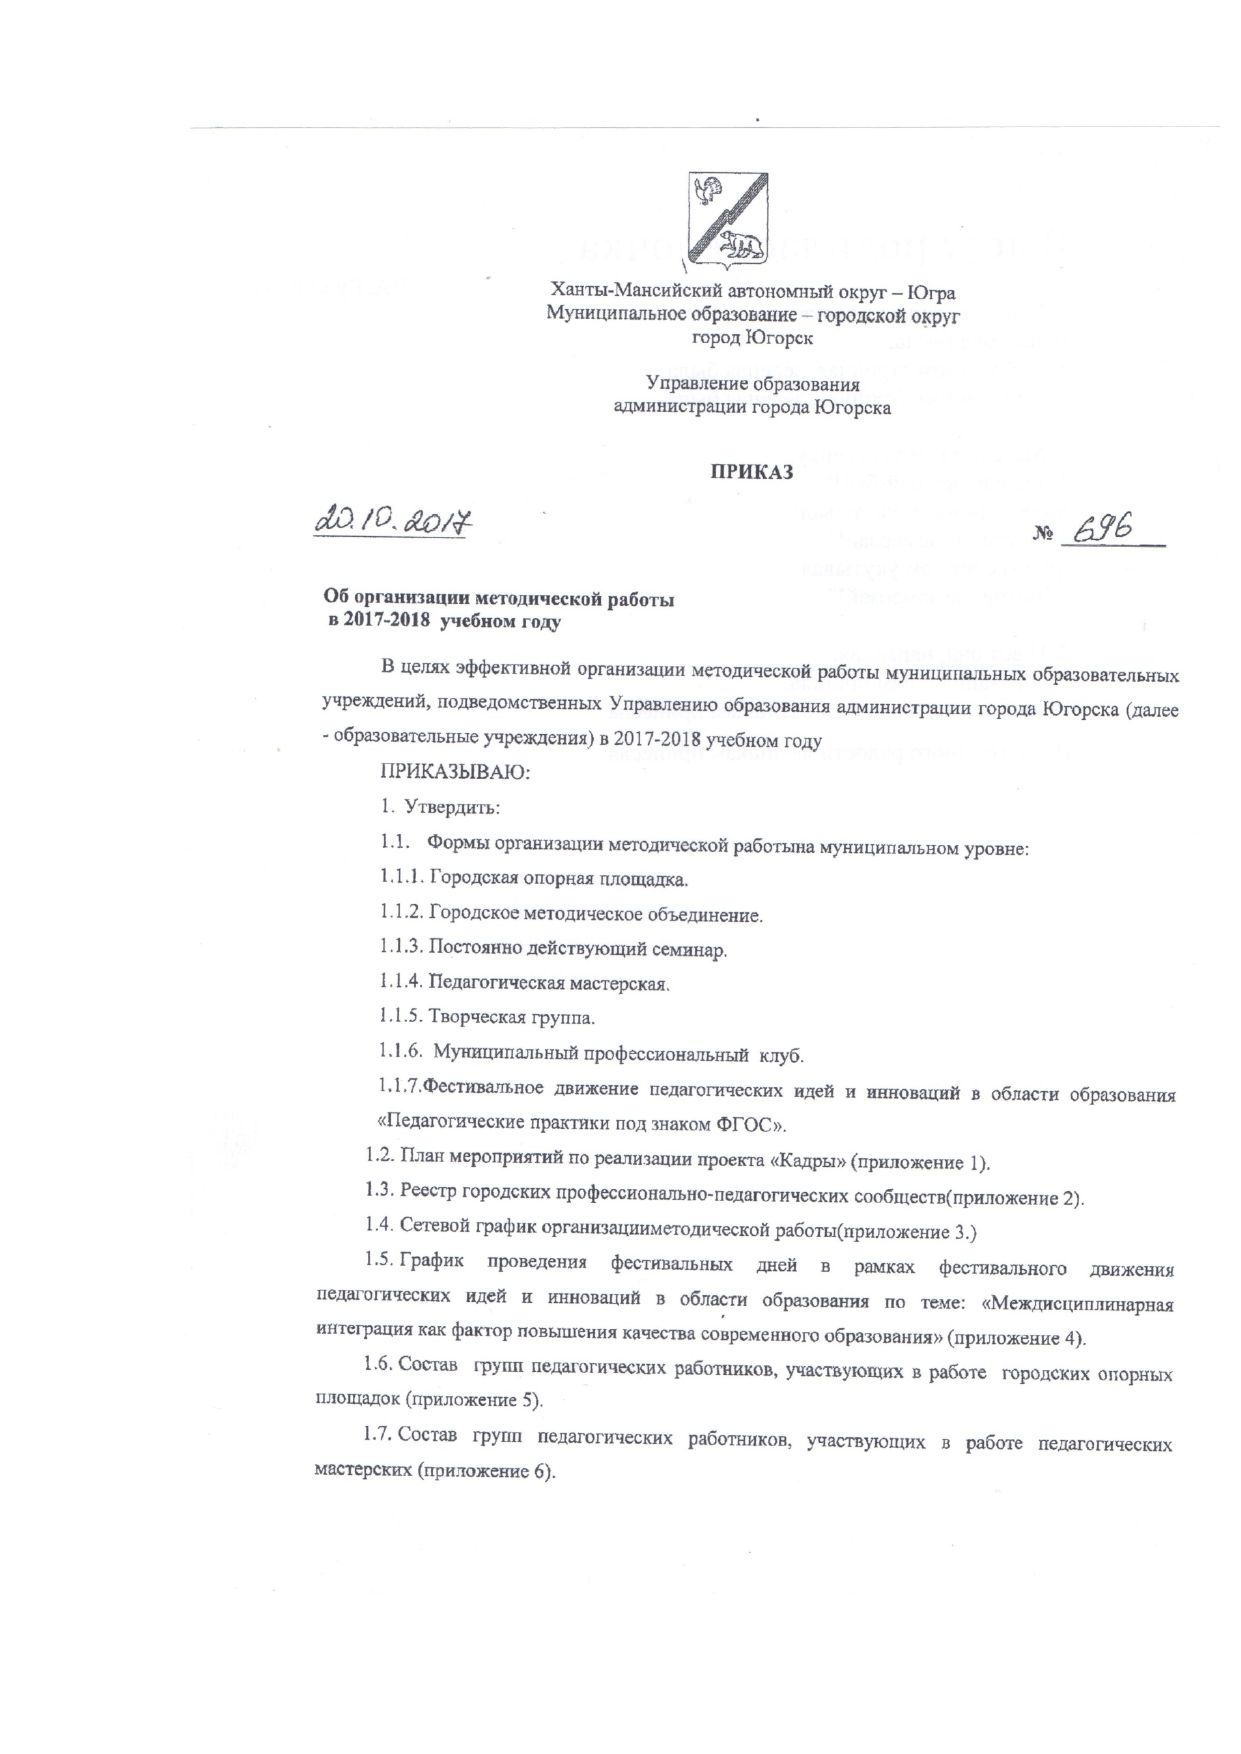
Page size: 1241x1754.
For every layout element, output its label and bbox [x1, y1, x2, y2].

picture [177, 118, 1220, 1594]
